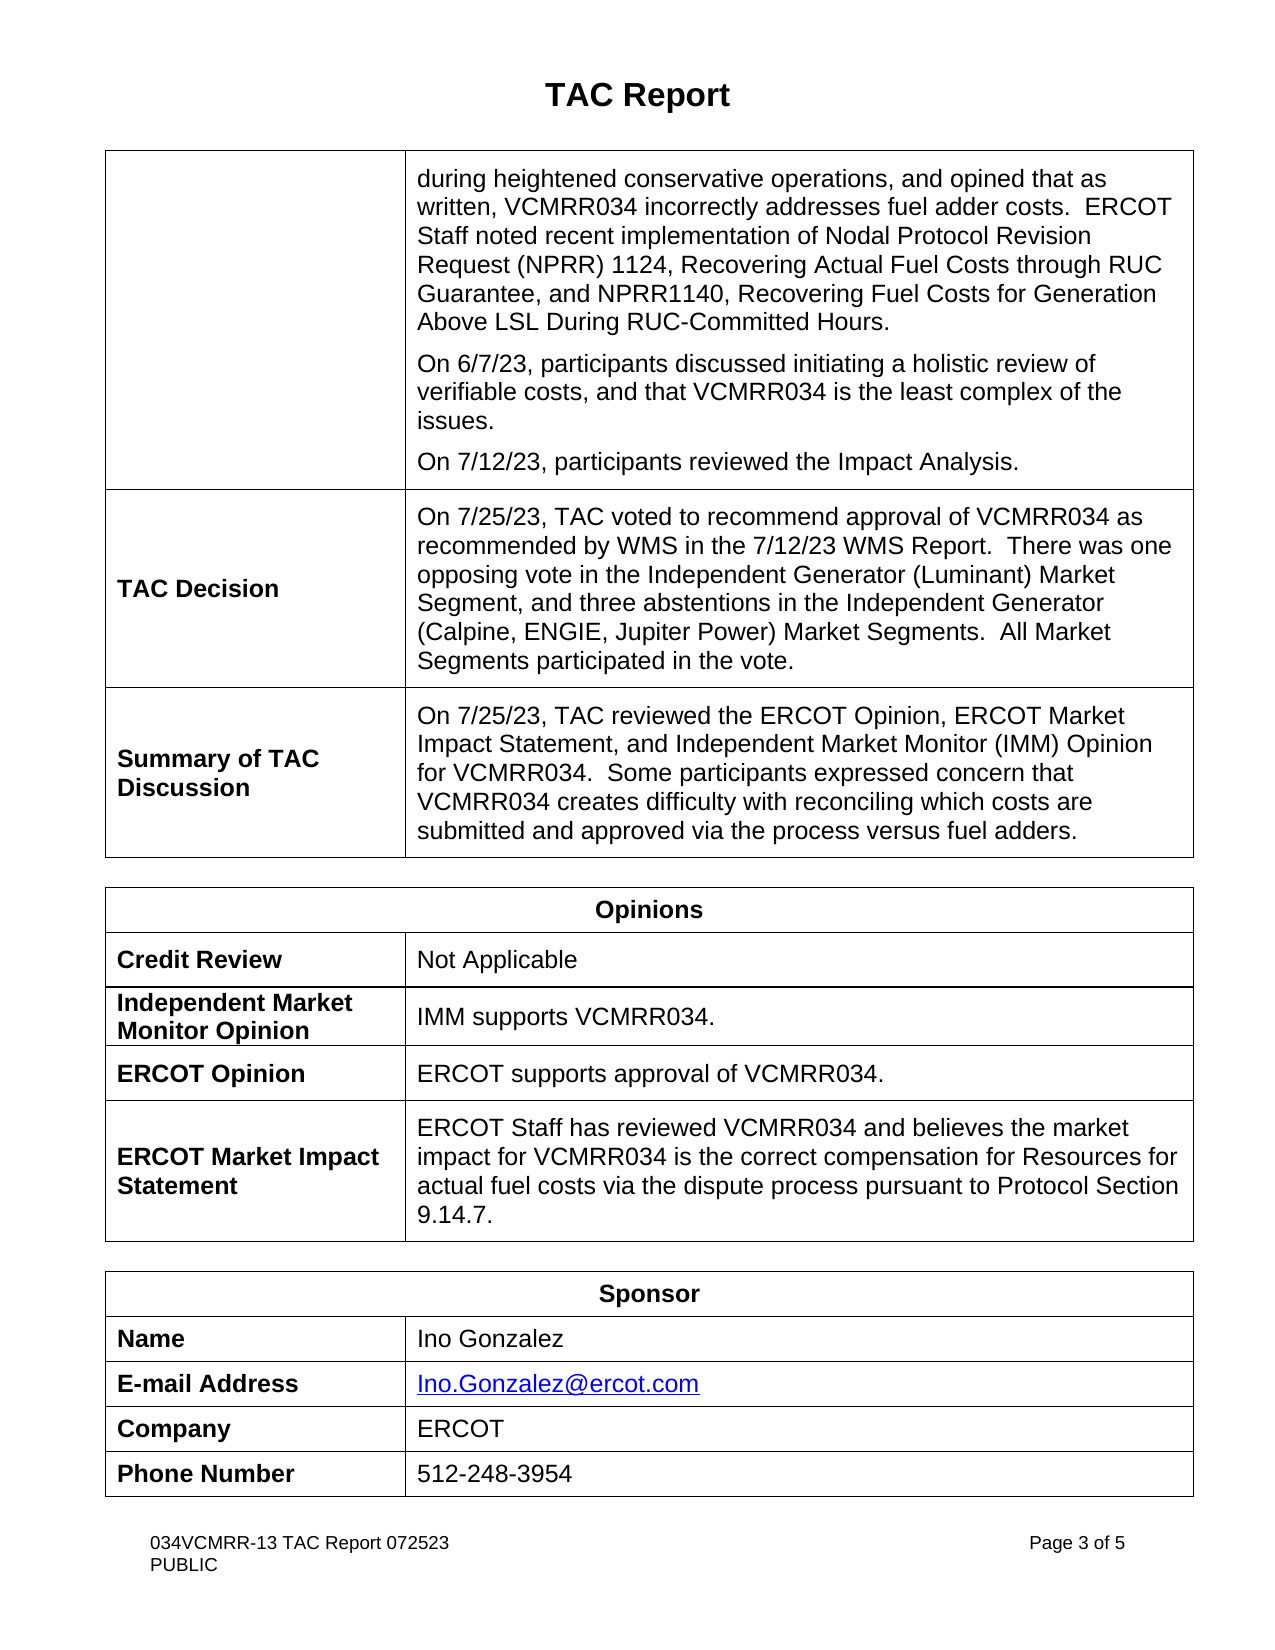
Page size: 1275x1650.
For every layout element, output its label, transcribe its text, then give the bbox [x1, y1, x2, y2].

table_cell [406, 151, 1193, 488]
table_cell ERCOT [406, 1407, 1193, 1451]
table_cell Credit Review [106, 933, 405, 986]
table_cell Ino Gonzalez [406, 1317, 1193, 1361]
table_cell On 7/25/23, TAC voted to recommend approval of VCMRR034 as recommended by WMS in the 7/12/23 WMS Report. There was one opposing vote in the Independent Generator (Luminant) Market Segment, and three abstentions in the Independent Generator (Calpine, ENGIE, Jupiter Power) Market Segments. All Market Segments participated in the vote. [406, 490, 1193, 687]
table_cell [106, 151, 405, 488]
table_cell Independent Market Monitor Opinion [106, 988, 405, 1045]
table_cell ERCOT Market Impact Statement [106, 1101, 405, 1241]
table_cell Company [106, 1407, 405, 1451]
table_cell 512-248-3954 [406, 1452, 1193, 1496]
table_header Sponsor [106, 1272, 1193, 1316]
table_cell Phone Number [106, 1452, 405, 1496]
table_cell TAC Decision [106, 490, 405, 687]
table_cell ERCOT supports approval of VCMRR034. [406, 1046, 1193, 1100]
table_cell Name [106, 1317, 405, 1361]
table_cell Not Applicable [406, 933, 1193, 986]
table_cell Ino.Gonzalez@ercot.com [406, 1362, 1193, 1406]
table_cell ERCOT Opinion [106, 1046, 405, 1100]
table_cell On 7/25/23, TAC reviewed the ERCOT Opinion, ERCOT Market Impact Statement, and Independent Market Monitor (IMM) Opinion for VCMRR034. Some participants expressed concern that VCMRR034 creates difficulty with reconciling which costs are submitted and approved via the process versus fuel adders. [406, 688, 1193, 857]
table_cell E-mail Address [106, 1362, 405, 1406]
table_header Opinions [106, 888, 1193, 932]
table_cell ERCOT Staff has reviewed VCMRR034 and believes the market impact for VCMRR034 is the correct compensation for Resources for actual fuel costs via the dispute process pursuant to Protocol Section 9.14.7. [406, 1101, 1193, 1241]
table_cell IMM supports VCMRR034. [406, 988, 1193, 1045]
table_cell Summary of TAC Discussion [106, 688, 405, 857]
